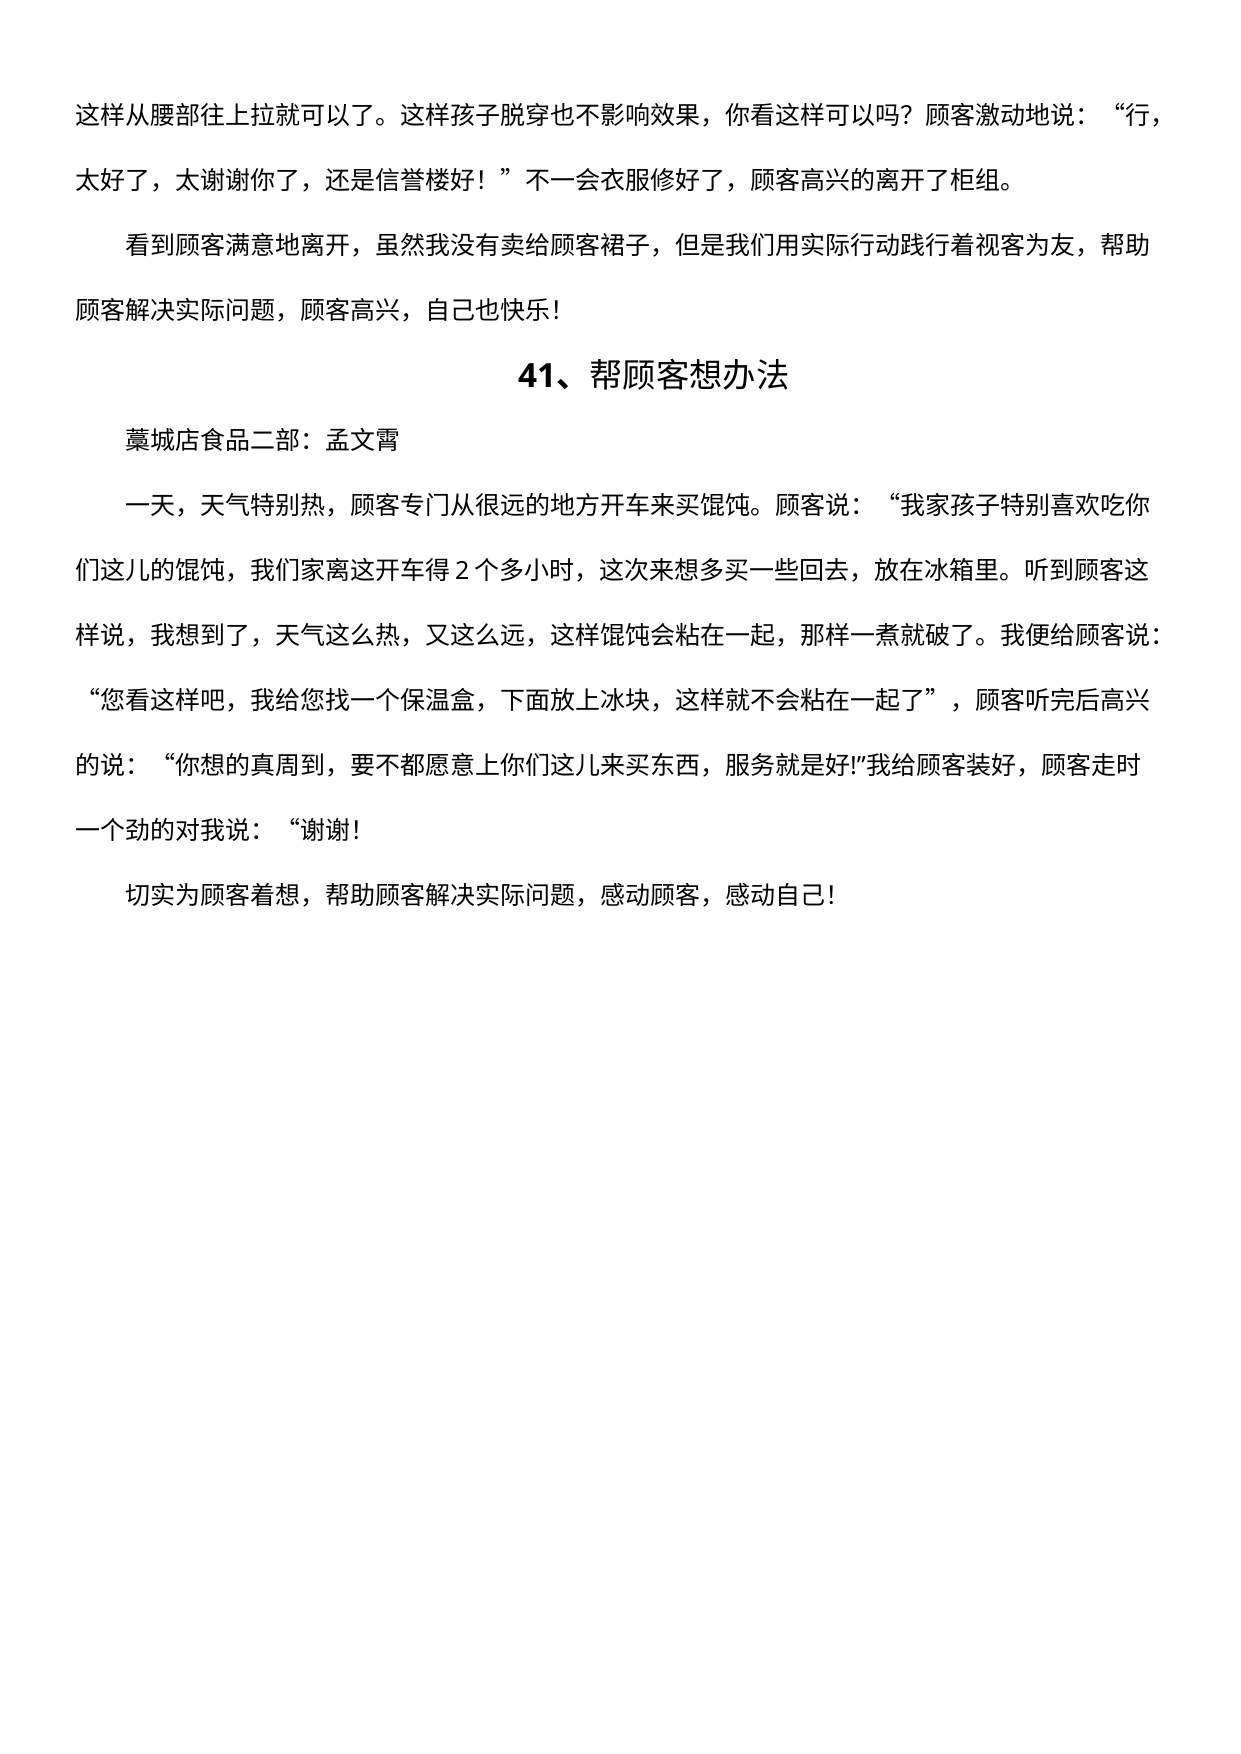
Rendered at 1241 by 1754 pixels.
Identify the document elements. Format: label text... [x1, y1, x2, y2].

text 41、帮顾客想办法 [75, 341, 1165, 406]
text 看到顾客满意地离开，虽然我没有卖给顾客裙子，但是我们用实际行动践行着视客为友，帮助顾客解决实际问题，顾客高兴，自己也快乐！ [75, 211, 1165, 341]
text 切实为顾客着想，帮助顾客解决实际问题，感动顾客，感动自己！ [75, 861, 1165, 926]
text 一天，天气特别热，顾客专门从很远的地方开车来买馄饨。顾客说：“我家孩子特别喜欢吃你们这儿的馄饨，我们家离这开车得2个多小时，这次来想多买一些回去，放在冰箱里。听到顾客这样说，我想到了，天气这么热，又这么远，这样馄饨会粘在一起，那样一煮就破了。我便给顾客说：“您看这样吧，我给您找一个保温盒，下面放上冰块，这样就不会粘在一起了”，顾客听完后高兴的说：“你想的真周到，要不都愿意上你们这儿来买东西，服务就是好!”我给顾客装好，顾客走时一个劲的对我说：“谢谢！ [75, 471, 1165, 861]
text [75, 81, 1165, 211]
text 藁城店食品二部：孟文霄 [75, 406, 1165, 471]
